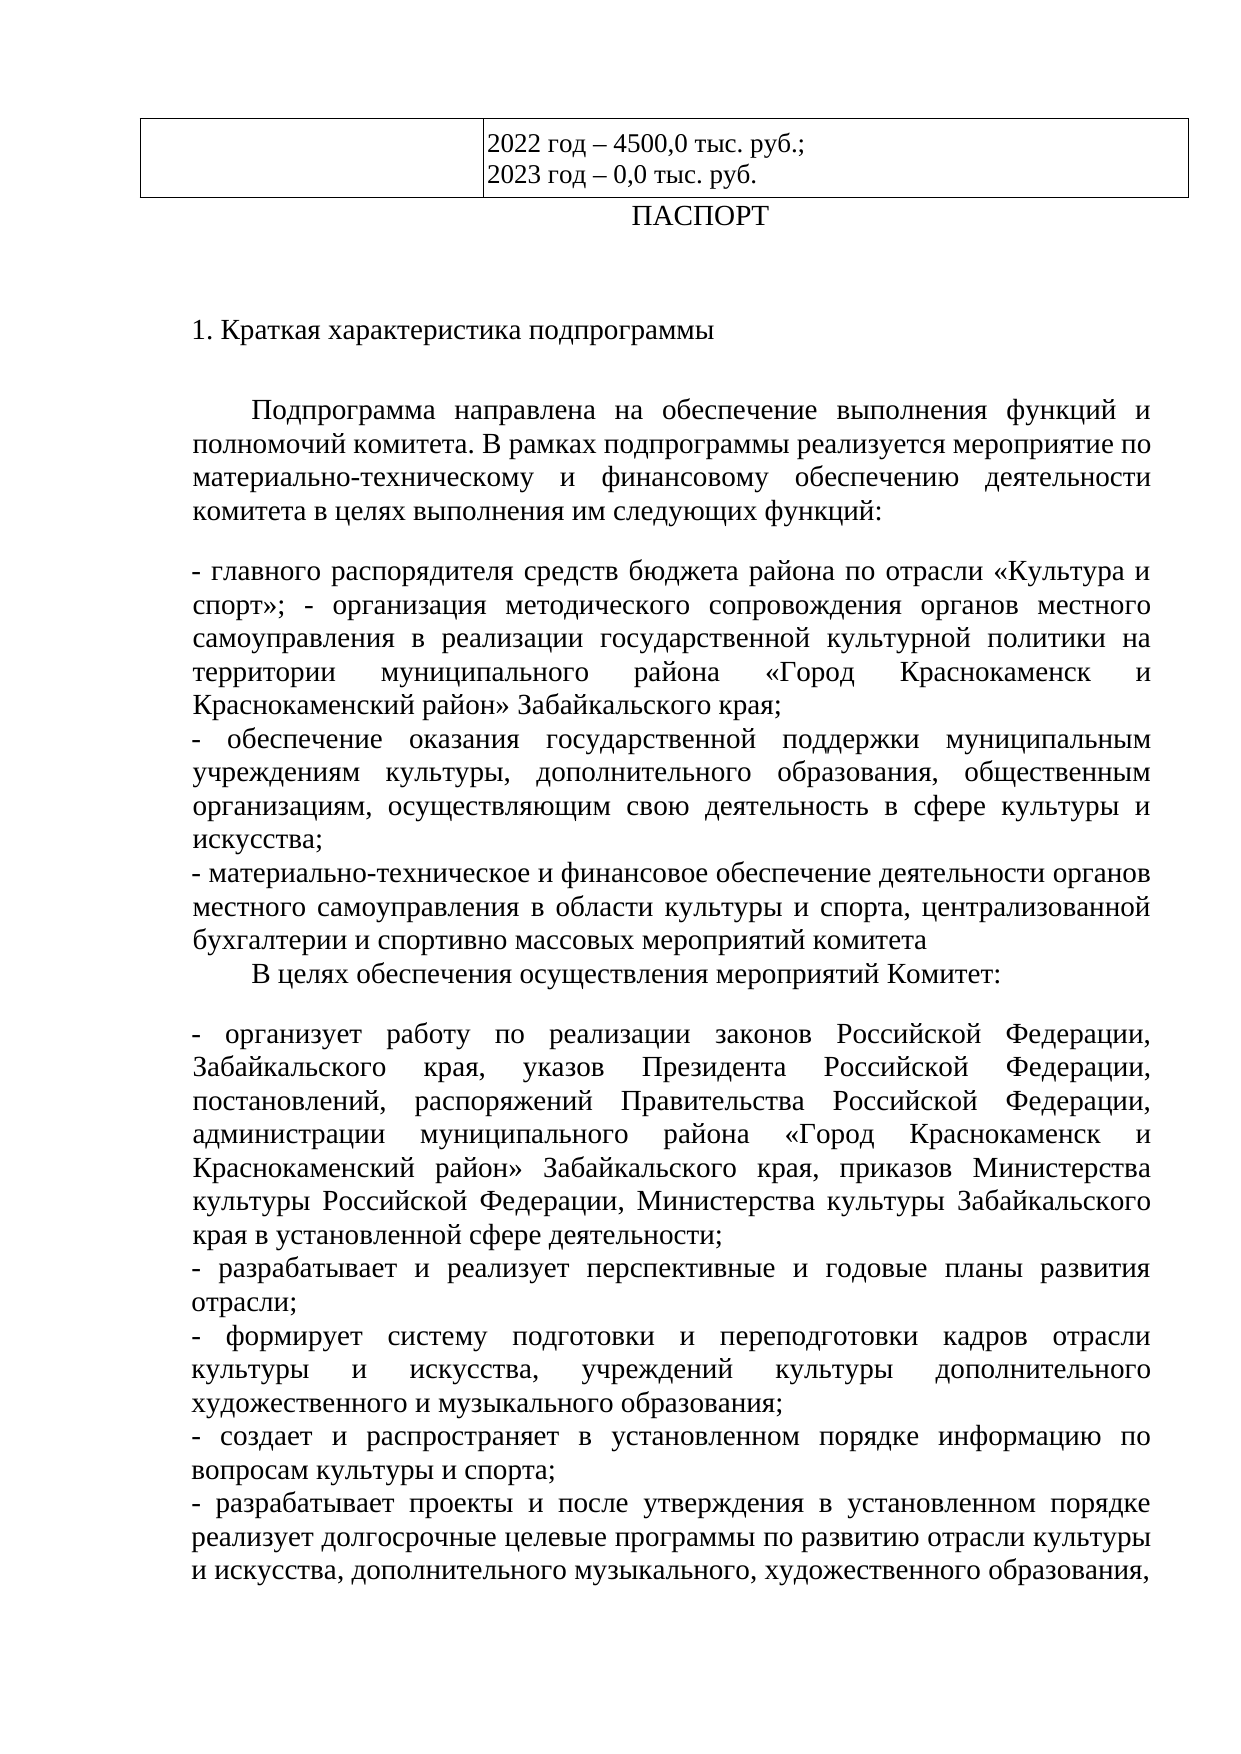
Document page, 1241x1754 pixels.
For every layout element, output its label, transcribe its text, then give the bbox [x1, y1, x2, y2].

text - разрабатывает и реализует перспективные и годовые планы развития отрасли; [191, 1251, 1152, 1318]
text - главного распорядителя средств бюджета района по отрасли «Культура и спорт»; - организация методического сопровождения органов местного самоуправления в реализации государственной культурной политики на территории муниципального района «Город Краснокаменск и Краснокаменский район» Забайкальского края; [191, 553, 1152, 721]
text - обеспечение оказания государственной поддержки муниципальным учреждениям культуры, дополнительного образования, общественным организациям, осуществляющим свою деятельность в сфере культуры и искусства; [191, 721, 1152, 855]
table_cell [486, 119, 1188, 197]
text Подпрограмма направлена на обеспечение выполнения функций и полномочий комитета. В рамках подпрограммы реализуется мероприятие по материально-техническому и финансовому обеспечению деятельности комитета в целях выполнения им следующих функций: [192, 392, 1152, 527]
text - создает и распространяет в установленном порядке информацию по вопросам культуры и спорта; [191, 1418, 1152, 1485]
text - материально-техническое и финансовое обеспечение деятельности органов местного самоуправления в области культуры и спорта, централизованной бухгалтерии и спортивно массовых мероприятий комитета [191, 855, 1152, 956]
text - формирует систему подготовки и переподготовки кадров отрасли культуры и искусства, учреждений культуры дополнительного художественного и музыкального образования; [191, 1318, 1152, 1418]
text ПАСПОРТ [191, 198, 1152, 265]
text 1. Краткая характеристика подпрограммы [191, 312, 1152, 346]
text В целях обеспечения осуществления мероприятий Комитет: [192, 956, 1152, 989]
text - организует работу по реализации законов Российской Федерации, Забайкальского края, указов Президента Российской Федерации, постановлений, распоряжений Правительства Российской Федерации, администрации муниципального района «Город Краснокаменск и Краснокаменский район» Забайкальского края, приказов Министерства культуры Российской Федерации, Министерства культуры Забайкальского края в установленной сфере деятельности; [191, 1016, 1152, 1251]
text - разрабатывает проекты и после утверждения в установленном порядке реализует долгосрочные целевые программы по развитию отрасли культуры и искусства, дополнительного музыкального, художественного образования, [191, 1485, 1152, 1586]
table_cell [141, 119, 483, 197]
